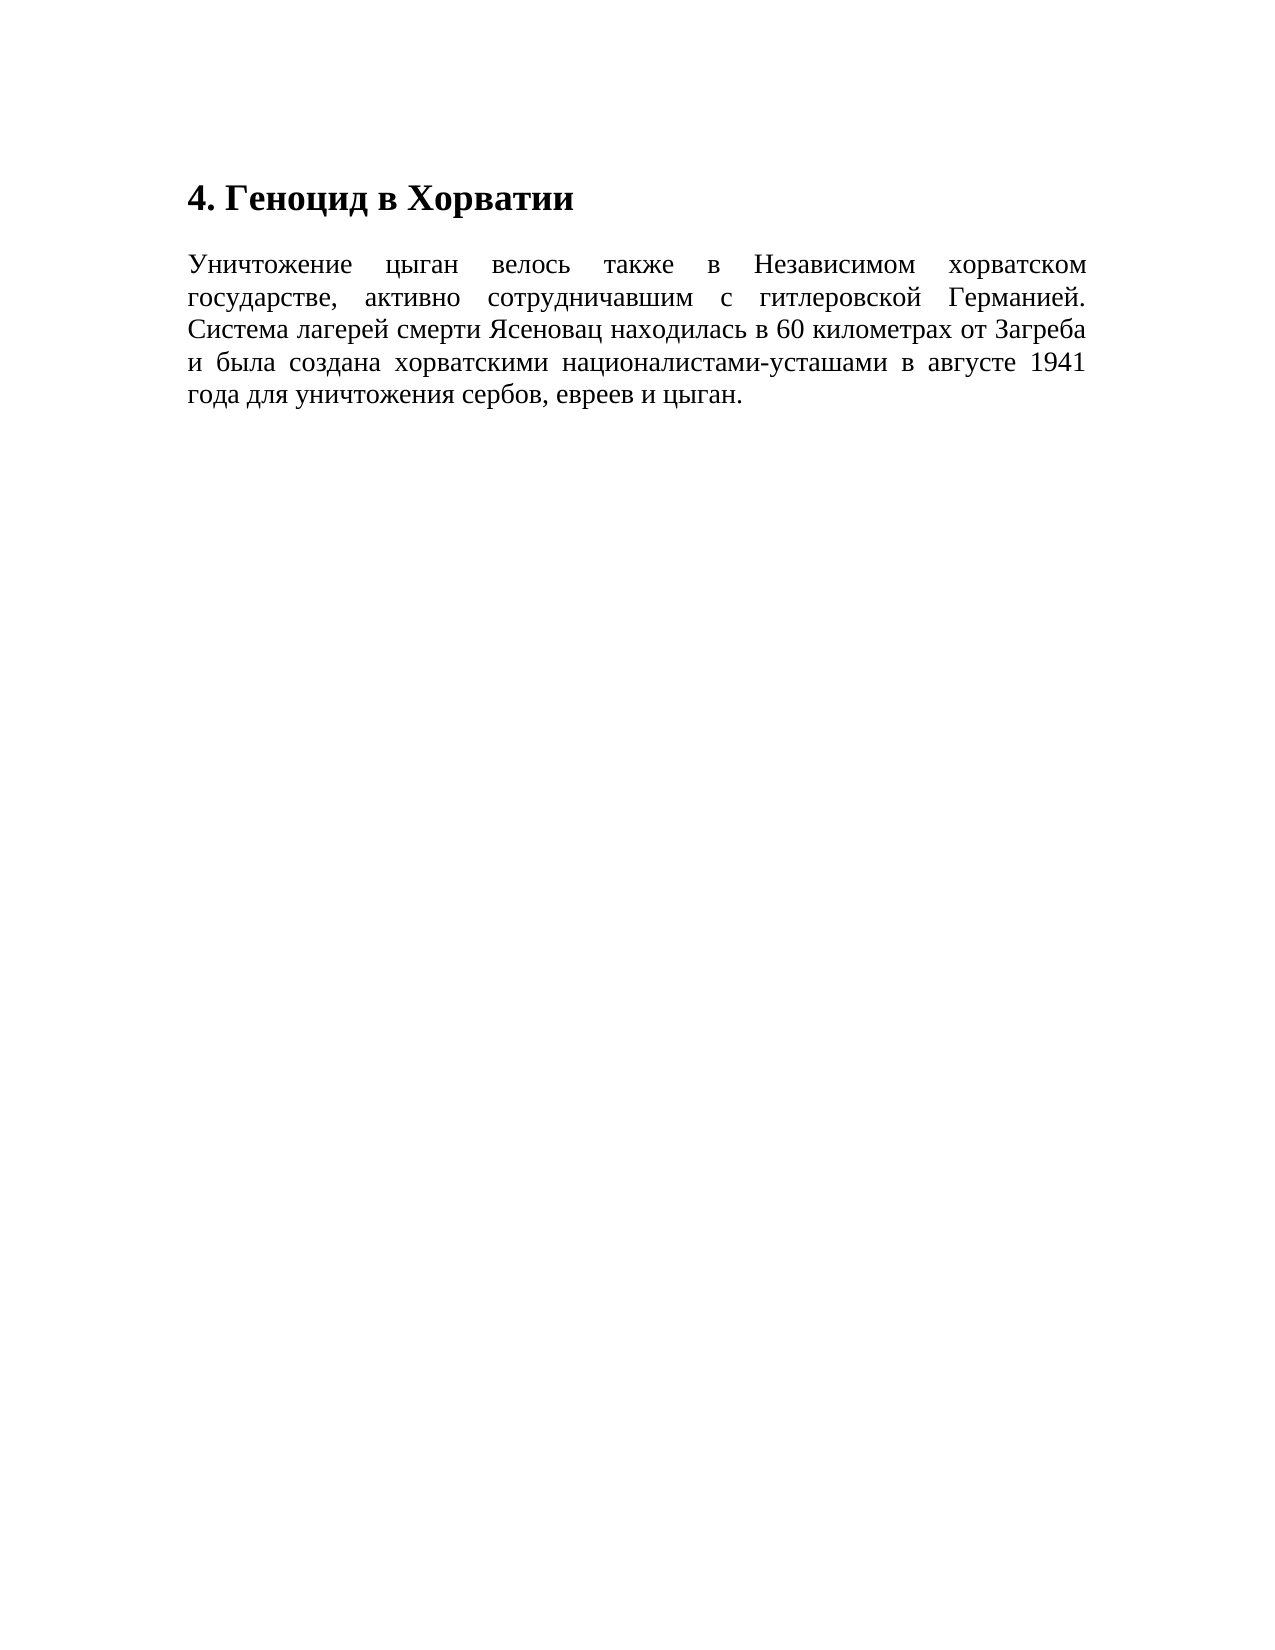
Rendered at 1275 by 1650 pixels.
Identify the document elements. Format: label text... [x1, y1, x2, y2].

list 4. Геноцид в Хорватии [187, 175, 1087, 218]
text Уничтожение цыган велось также в Независимом хорватском государстве, активно сотрудничавшим с гитлеровской Германией. Система лагерей смерти Ясеновац находилась в 60 километрах от Загреба и была создана хорватскими националистами-усташами в августе 1941 года для уничтожения сербов, евреев и цыган. [187, 248, 1087, 409]
